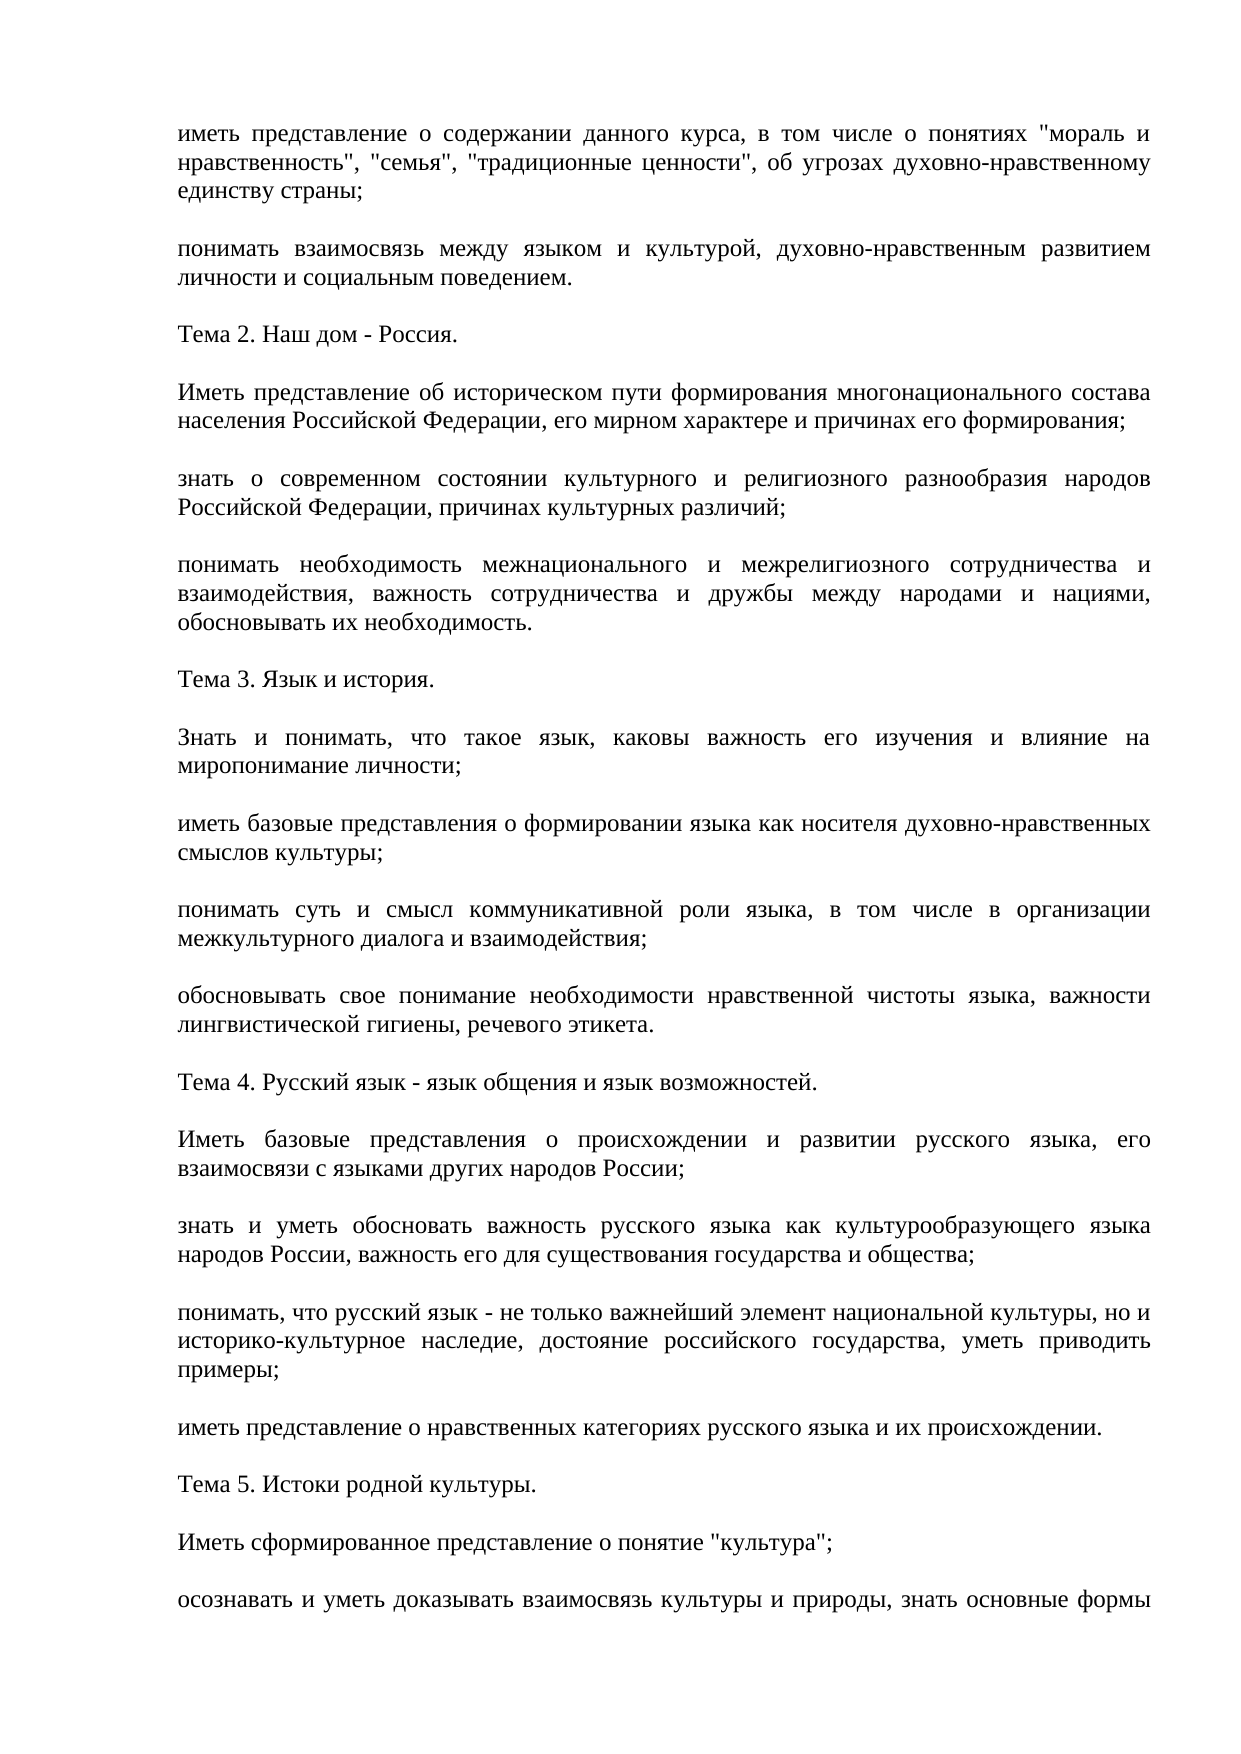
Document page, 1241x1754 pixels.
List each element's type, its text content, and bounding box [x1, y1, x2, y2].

text Иметь сформированное представление о понятие "культура"; [177, 1498, 1152, 1556]
text иметь базовые представления о формировании языка как носителя духовно-нравственных смыслов культуры; [177, 779, 1152, 866]
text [177, 118, 1152, 204]
text Знать и понимать, что такое язык, каковы важность его изучения и влияние на миропонимание личности; [177, 693, 1152, 779]
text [177, 1556, 1152, 1613]
text знать и уметь обосновать важность русского языка как культурообразующего языка народов России, важность его для существования государства и общества; [177, 1182, 1152, 1268]
text Иметь базовые представления о происхождении и развитии русского языка, его взаимосвязи с языками других народов России; [177, 1096, 1152, 1182]
text понимать, что русский язык - не только важнейший элемент национальной культуры, но и историко-культурное наследие, достояние российского государства, уметь приводить примеры; [177, 1268, 1152, 1383]
text Тема 5. Истоки родной культуры. [177, 1441, 1152, 1498]
text обосновывать свое понимание необходимости нравственной чистоты языка, важности лингвистической гигиены, речевого этикета. [177, 952, 1152, 1038]
text понимать суть и смысл коммуникативной роли языка, в том числе в организации межкультурного диалога и взаимодействия; [177, 866, 1152, 952]
text Тема 2. Наш дом - Россия. [177, 291, 1152, 348]
text понимать взаимосвязь между языком и культурой, духовно-нравственным развитием личности и социальным поведением. [177, 204, 1152, 291]
text Тема 3. Язык и история. [177, 636, 1152, 693]
text понимать необходимость межнационального и межрелигиозного сотрудничества и взаимодействия, важность сотрудничества и дружбы между народами и нациями, обосновывать их необходимость. [177, 521, 1152, 636]
text Тема 4. Русский язык - язык общения и язык возможностей. [177, 1038, 1152, 1096]
text Иметь представление об историческом пути формирования многонационального состава населения Российской Федерации, его мирном характере и причинах его формирования; [177, 348, 1152, 434]
text знать о современном состоянии культурного и религиозного разнообразия народов Российской Федерации, причинах культурных различий; [177, 434, 1152, 521]
text иметь представление о нравственных категориях русского языка и их происхождении. [177, 1383, 1152, 1441]
